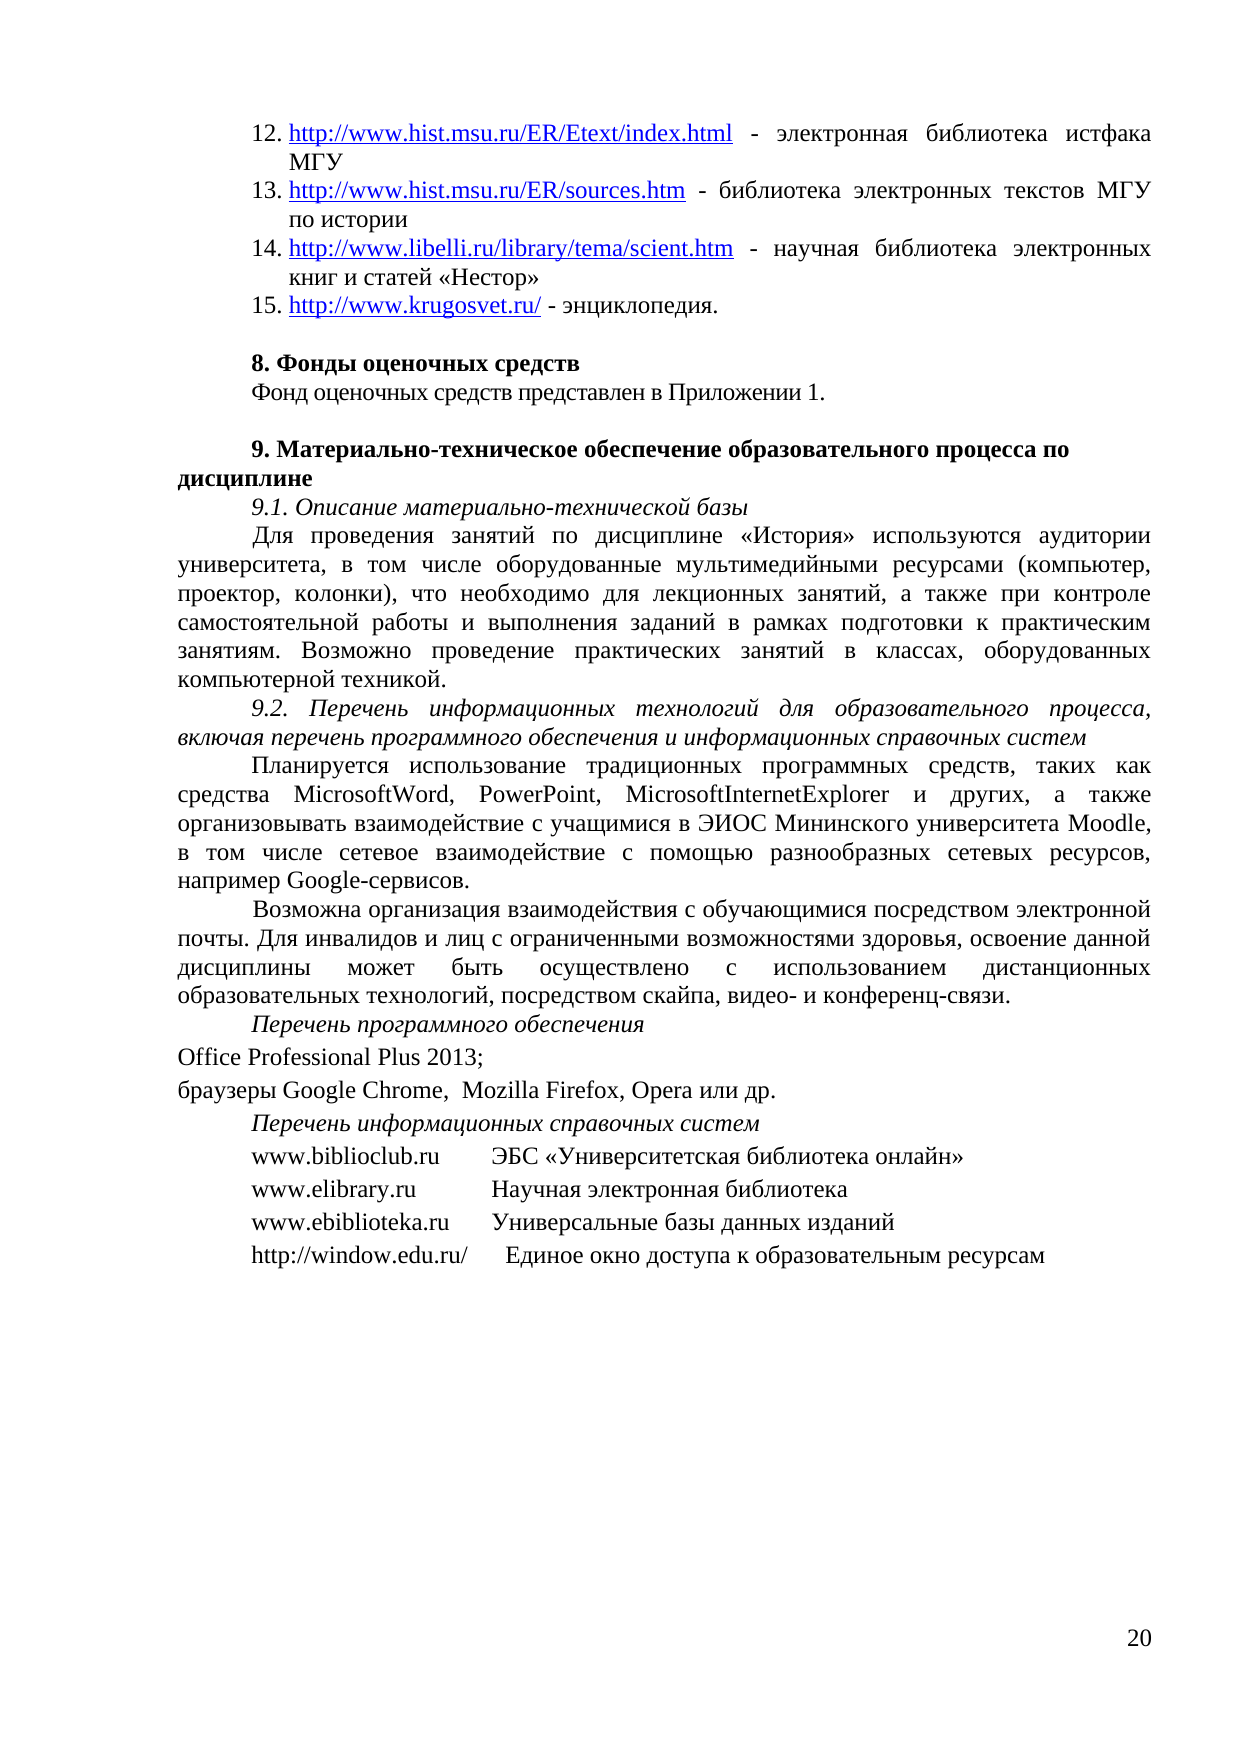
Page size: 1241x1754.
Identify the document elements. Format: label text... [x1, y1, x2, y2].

text 9.2. Перечень информационных технологий для образовательного процесса, включая перечень программного обеспечения и информационных справочных систем [177, 693, 1152, 751]
text Перечень программного обеспечения [177, 1009, 1152, 1038]
text Для проведения занятий по дисциплине «История» используются аудитории университета, в том числе оборудованные мультимедийными ресурсами (компьютер, проектор, колонки), что необходимо для лекционных занятий, а также при контроле самостоятельной работы и выполнения заданий в рамках подготовки к практическим занятиям. Возможно проведение практических занятий в классах, оборудованных компьютерной техникой. [177, 521, 1152, 693]
text www.elibrary.ru Научная электронная библиотека [177, 1174, 1152, 1203]
text 9. Материально-техническое обеспечение образовательного процесса по дисциплине [177, 434, 1152, 492]
list http://www.krugosvet.ru/ - энциклопедия. [251, 291, 1152, 319]
text браузеры Google Chrome, Mozilla Firefox, Opera или др. [177, 1075, 1152, 1104]
text 9.1. Описание материально-технической базы [177, 492, 1152, 521]
text Office Professional Plus 2013; [177, 1042, 1152, 1071]
text www.ebiblioteka.ru Универсальные базы данных изданий [177, 1207, 1152, 1236]
text Фонд оценочных средств представлен в Приложении 1. [177, 377, 1152, 406]
text www.biblioclub.ru ЭБС «Университетская библиотека онлайн» [177, 1141, 1152, 1170]
list http://www.hist.msu.ru/ER/sources.htm - библиотека электронных текстов МГУ по истории [251, 176, 1152, 233]
text Возможна организация взаимодействия с обучающимися посредством электронной почты. Для инвалидов и лиц с ограниченными возможностями здоровья, освоение данной дисциплины может быть осуществлено с использованием дистанционных образовательных технологий, посредством скайпа, видео- и конференц-связи. [177, 894, 1152, 1009]
text Перечень информационных справочных систем [177, 1108, 1152, 1137]
text Планируется использование традиционных программных средств, таких как средства MicrosoftWord, PowerPoint, MicrosoftInternetExplorer и других, а также организовывать взаимодействие с учащимися в ЭИОС Мининского университета Moodle, в том числе сетевое взаимодействие с помощью разнообразных сетевых ресурсов, например Google-сервисов. [177, 751, 1152, 894]
list http://www.libelli.ru/library/tema/scient.htm - научная библиотека электронных книг и статей «Нестор» [251, 233, 1152, 291]
text http://window.edu.ru/ Единое окно доступа к образовательным ресурсам [177, 1241, 1152, 1269]
text 8. Фонды оценочных средств [177, 348, 1152, 377]
list http://www.hist.msu.ru/ER/Etext/index.html - электронная библиотека истфака МГУ [251, 118, 1152, 176]
